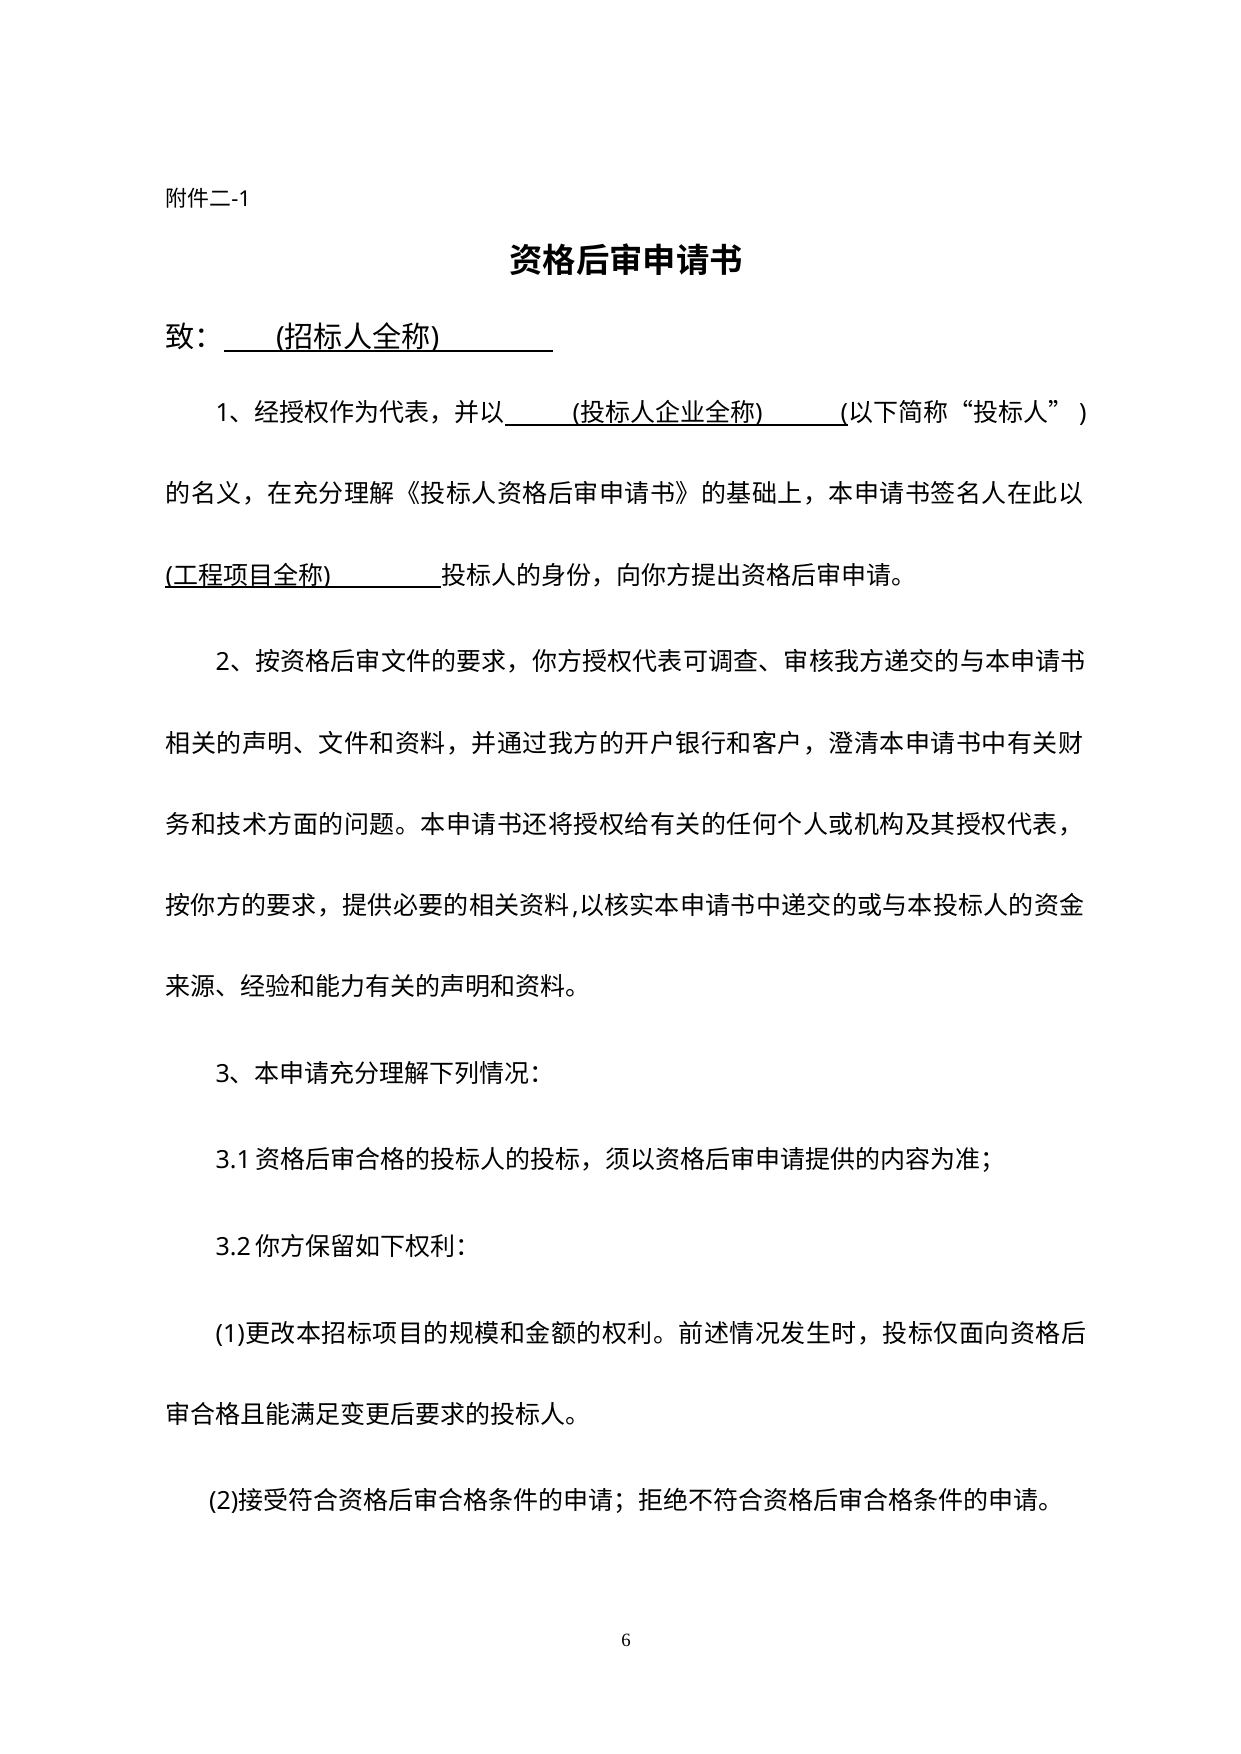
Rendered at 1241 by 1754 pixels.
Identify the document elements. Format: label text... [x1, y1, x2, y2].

text 2、按资格后审文件的要求，你方授权代表可调查、审核我方递交的与本申请书相关的声明、文件和资料，并通过我方的开户银行和客户，澄清本申请书中有关财务和技术方面的问题。本申请书还将授权给有关的任何个人或机构及其授权代表，按你方的要求，提供必要的相关资料,以核实本申请书中递交的或与本投标人的资金来源、经验和能力有关的声明和资料。 [165, 627, 1087, 1017]
text (1)更改本招标项目的规模和金额的权利。前述情况发生时，投标仅面向资格后审合格且能满足变更后要求的投标人。 [165, 1299, 1087, 1445]
text 致： (招标人全称) [165, 303, 1087, 368]
text 3、本申请充分理解下列情况： [165, 1039, 1087, 1104]
text 1、经授权作为代表，并以 (投标人企业全称) (以下简称“投标人” )的名义，在充分理解《投标人资格后审申请书》的基础上，本申请书签名人在此以 (工程项目全称) 投标人的身份，向你方提出资格后审申请。 [165, 378, 1087, 606]
text 3.1资格后审合格的投标人的投标，须以资格后审申请提供的内容为准； [165, 1126, 1087, 1191]
subtitle 资格后审申请书 [165, 225, 1087, 290]
text (2)接受符合资格后审合格条件的申请；拒绝不符合资格后审合格条件的申请。 [159, 1466, 1087, 1531]
text 附件二-1 [165, 180, 1087, 213]
text 3.2你方保留如下权利： [165, 1212, 1087, 1277]
